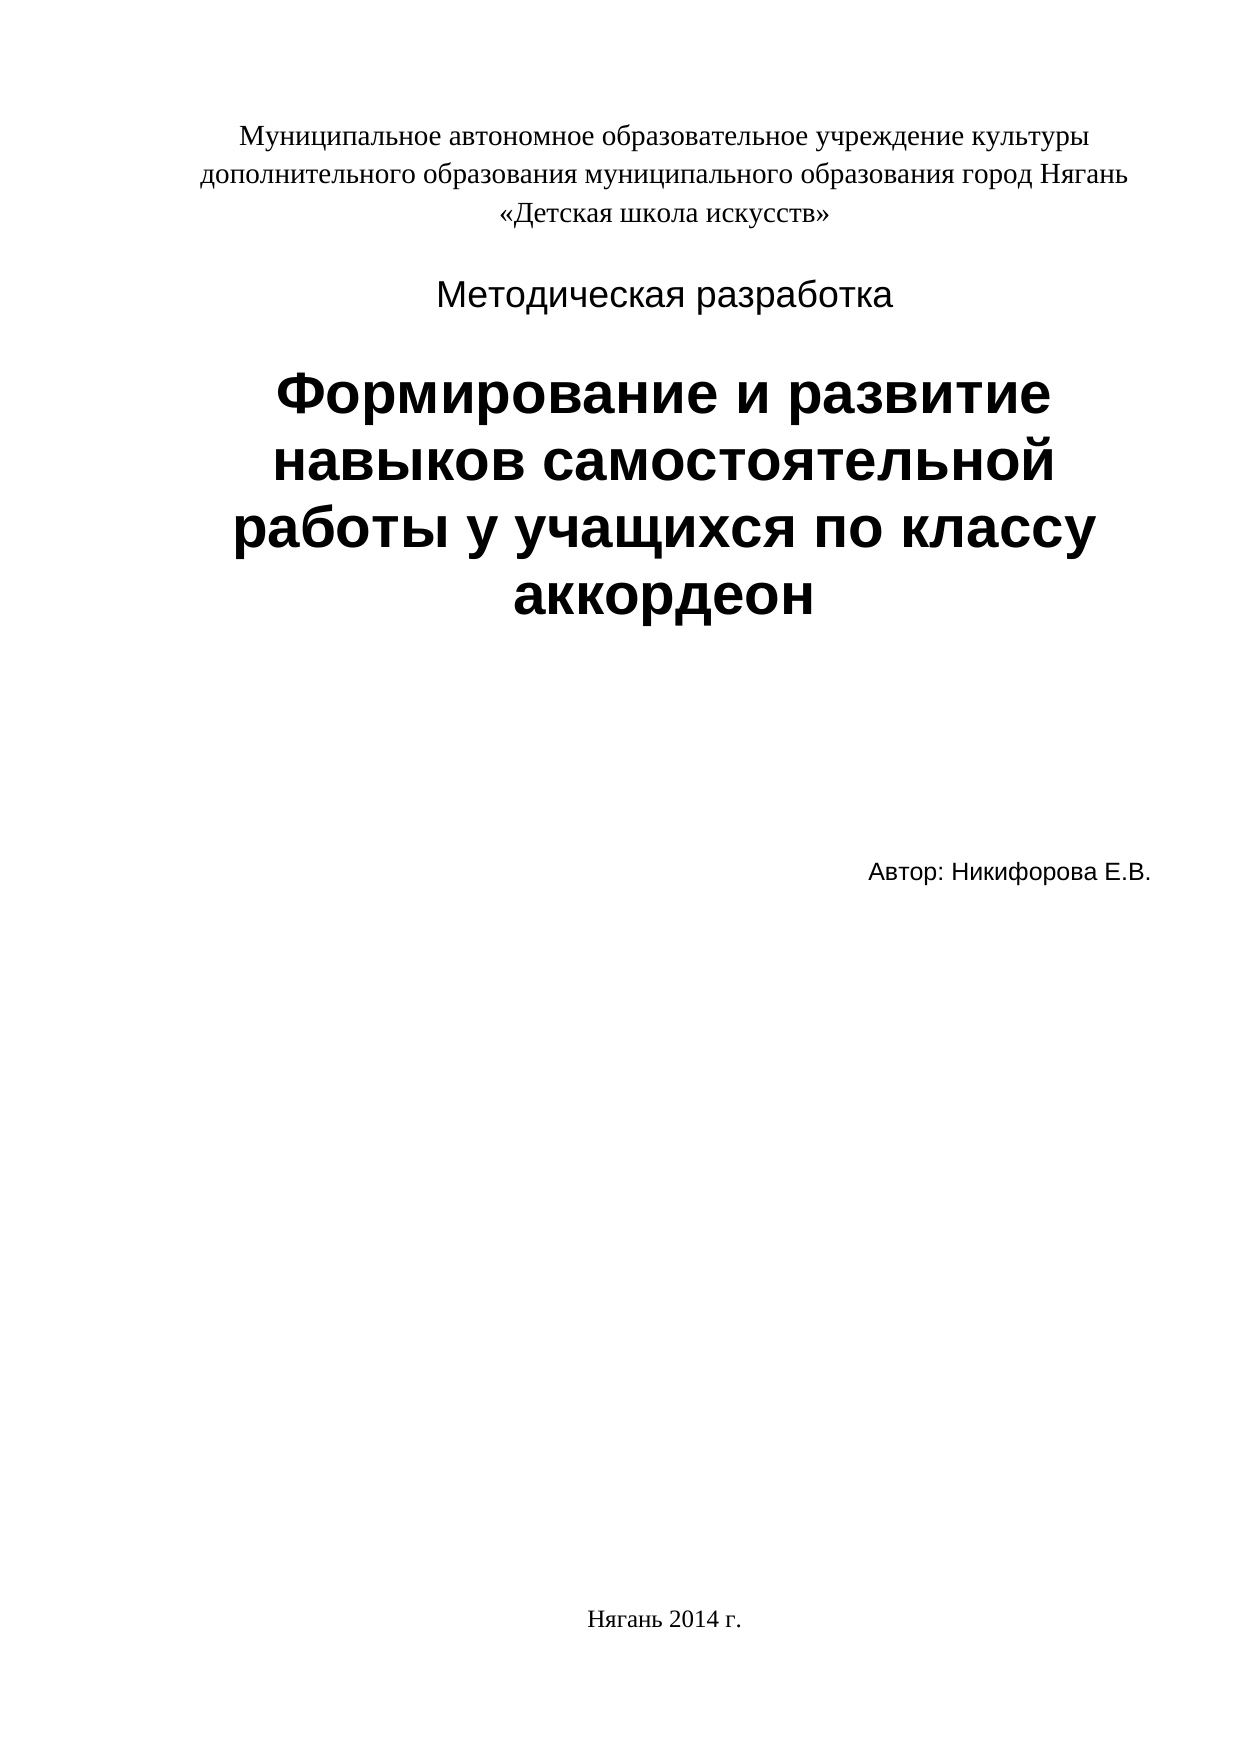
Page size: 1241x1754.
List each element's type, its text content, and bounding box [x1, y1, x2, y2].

text Муниципальное автономное образовательное учреждение культуры дополнительного образования муниципального образования город Нягань «Детская школа искусств» [177, 118, 1152, 229]
text Автор: Никифорова Е.В. [177, 857, 1152, 886]
text Нягань 2014 г. [177, 1604, 1152, 1633]
text Формирование и развитие навыков самостоятельной работы у учащихся по классу аккордеон [177, 358, 1152, 627]
text Методическая разработка [177, 272, 1152, 315]
